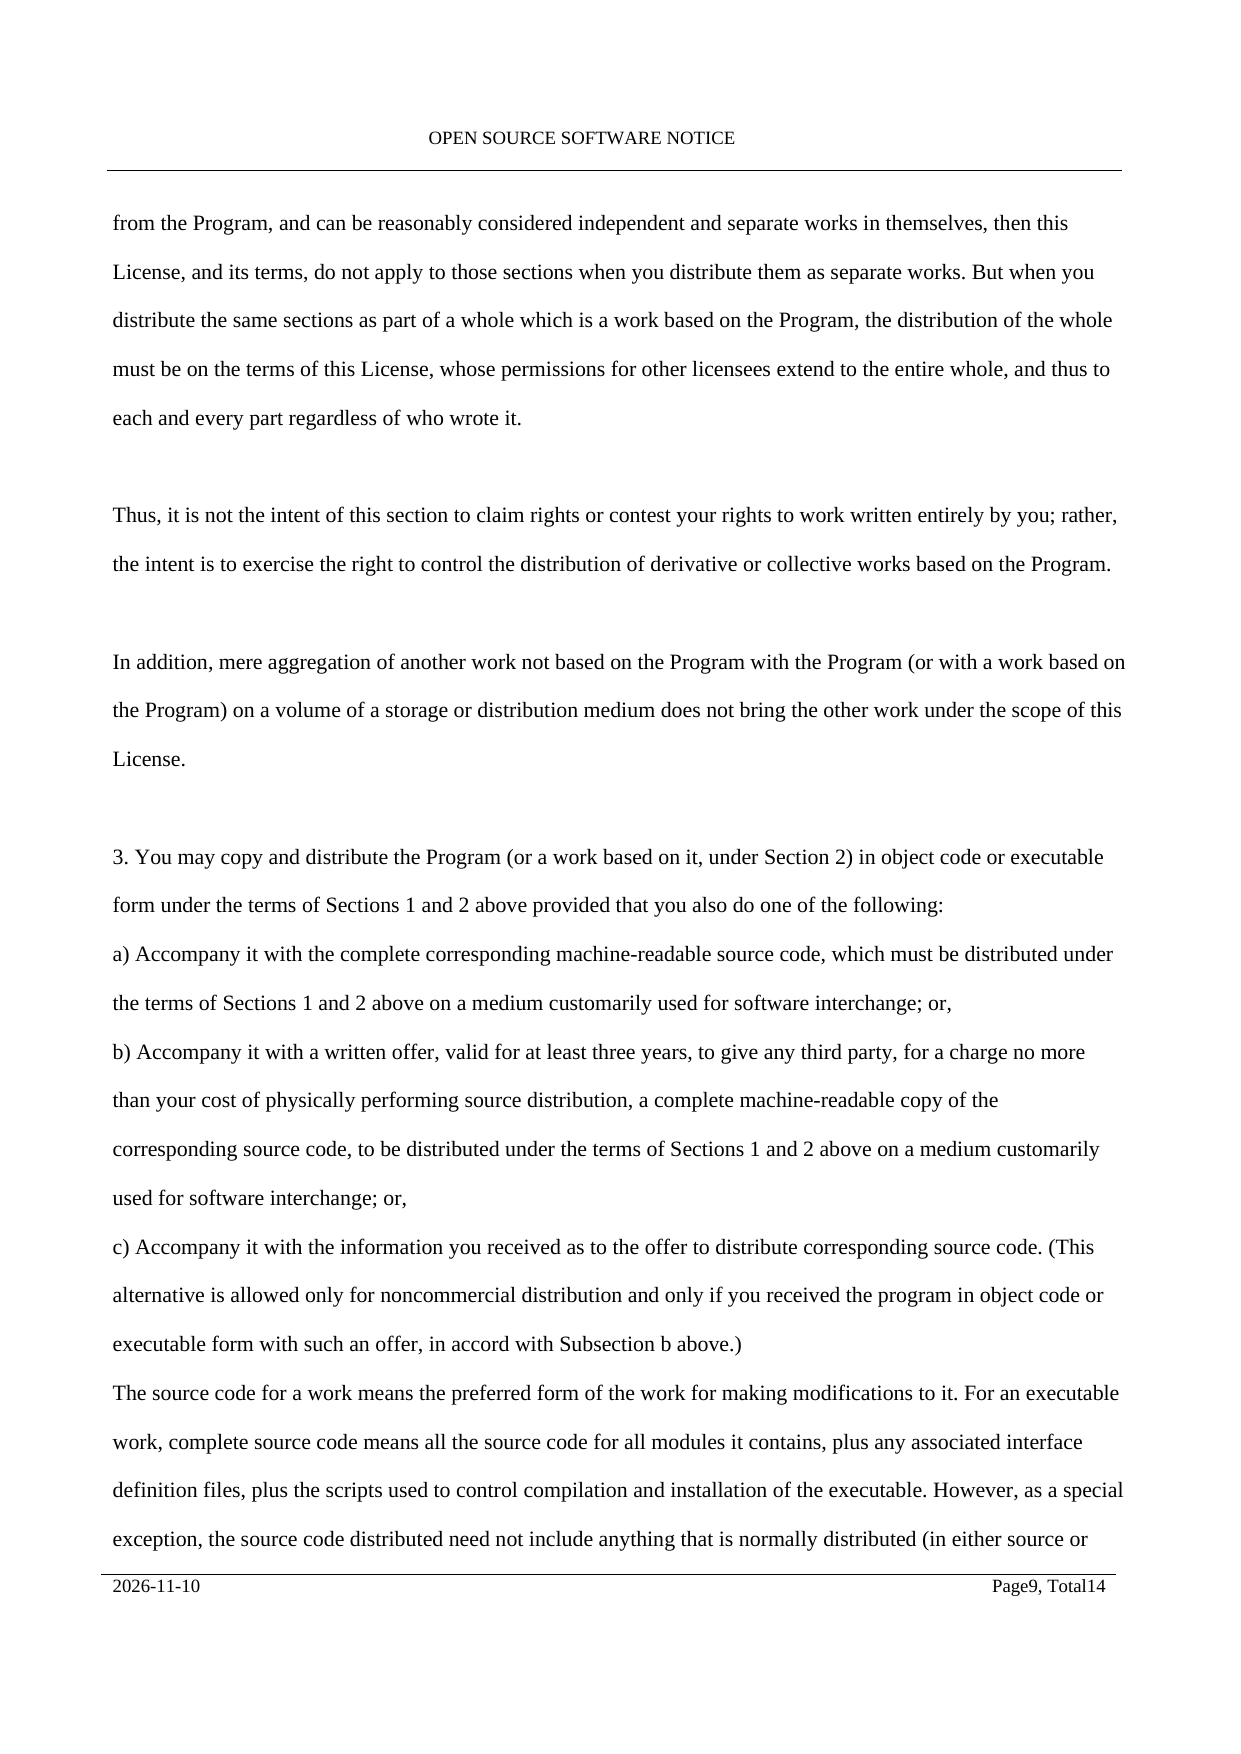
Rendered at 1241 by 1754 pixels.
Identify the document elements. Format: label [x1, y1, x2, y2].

text [112, 206, 1128, 1555]
